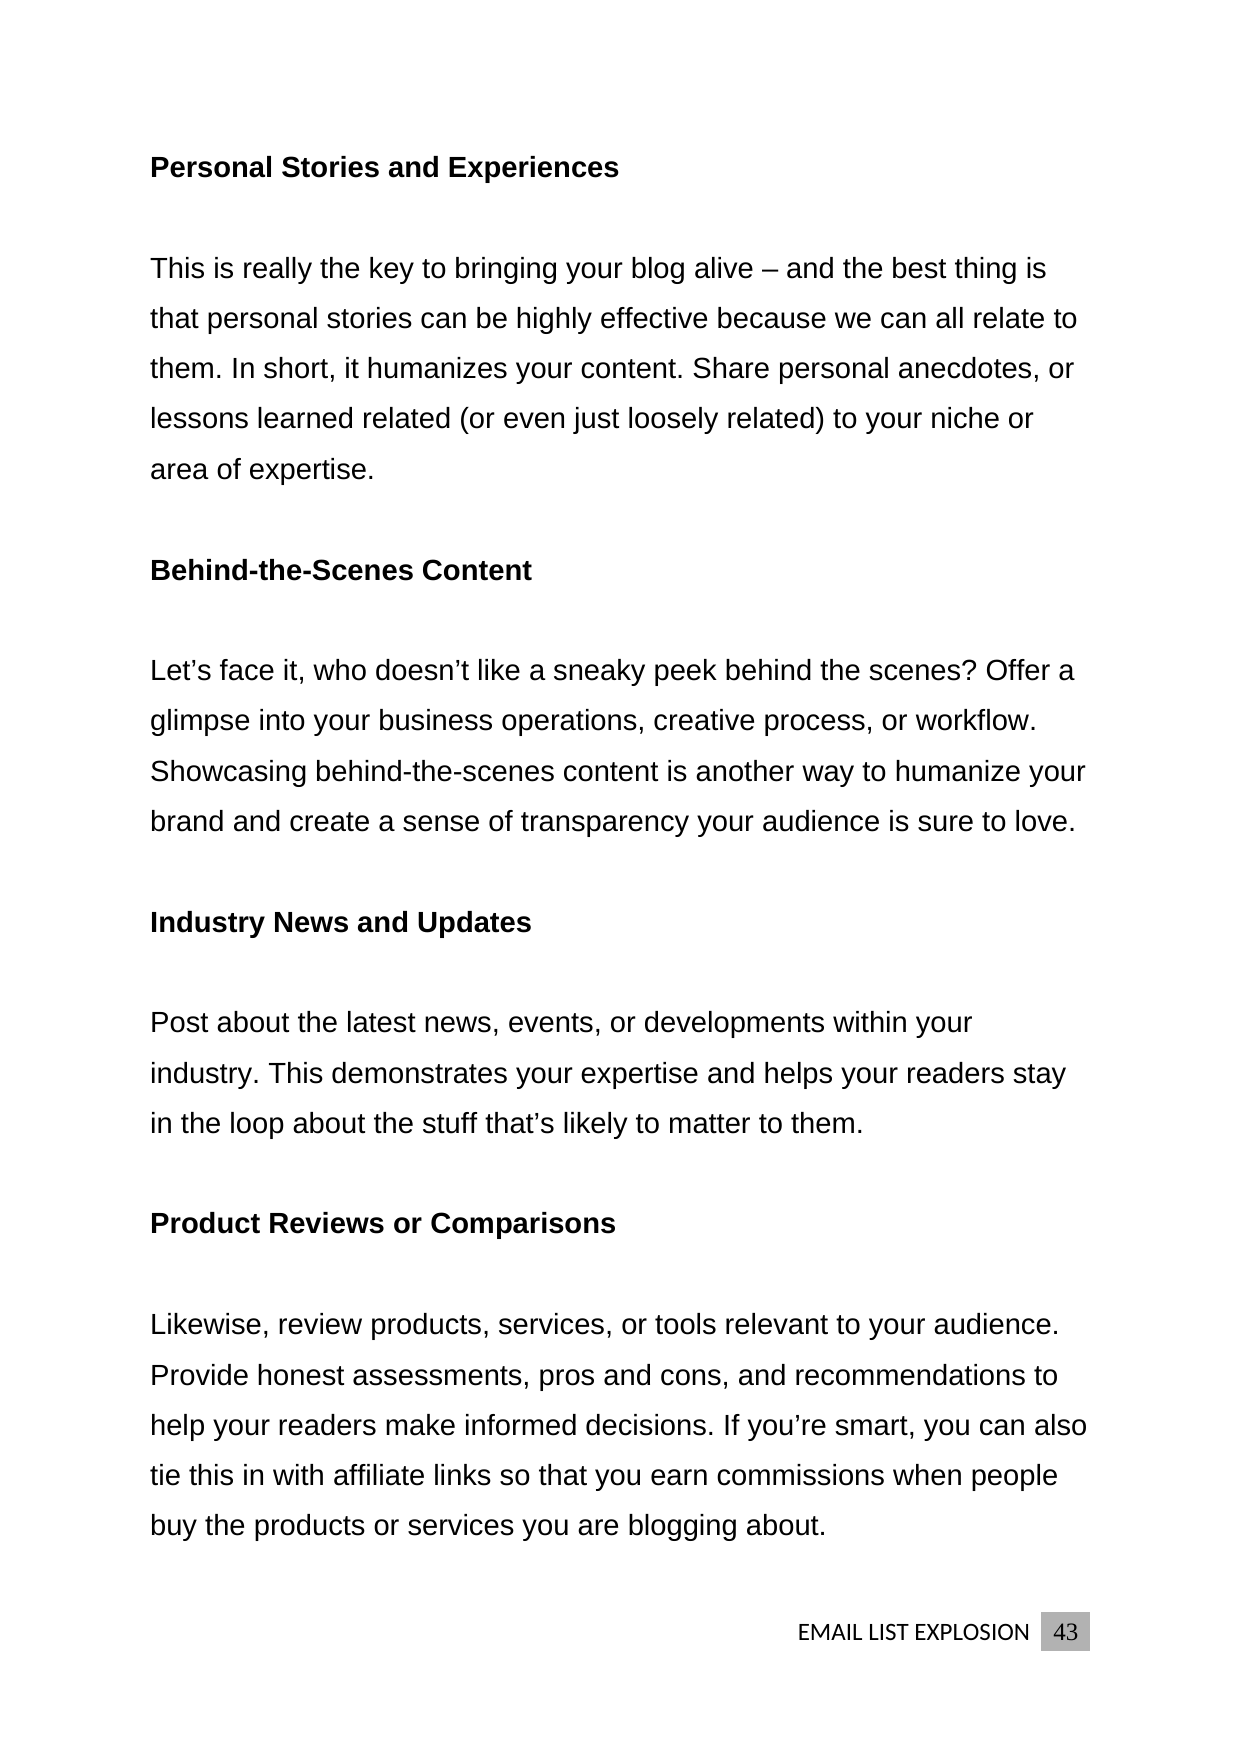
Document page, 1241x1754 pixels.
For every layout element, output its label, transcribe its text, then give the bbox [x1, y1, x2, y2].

text Likewise, review products, services, or tools relevant to your audience. Provide honest assessments, pros and cons, and recommendations to help your readers make informed decisions. If you’re smart, you can also tie this in with affiliate links so that you earn commissions when people buy the products or services you are blogging about. [150, 1307, 1090, 1542]
text This is really the key to bringing your blog alive – and the best thing is that personal stories can be highly effective because we can all relate to them. In short, it humanizes your content. Share personal anecdotes, or lessons learned related (or even just loosely related) to your niche or area of expertise. [150, 251, 1090, 485]
text Product Reviews or Comparisons [150, 1207, 1090, 1240]
text Post about the latest news, events, or developments within your industry. This demonstrates your expertise and helps your readers stay in the loop about the stuff that’s likely to matter to them. [150, 1005, 1090, 1139]
text Behind-the-Scenes Content [150, 552, 1090, 586]
text Industry News and Updates [150, 905, 1090, 938]
text Personal Stories and Experiences [150, 150, 1090, 183]
text Let’s face it, who doesn’t like a sneaky peek behind the scenes? Offer a glimpse into your business operations, creative process, or workflow. Showcasing behind-the-scenes content is another way to humanize your brand and create a sense of transparency your audience is sure to love. [150, 653, 1090, 838]
